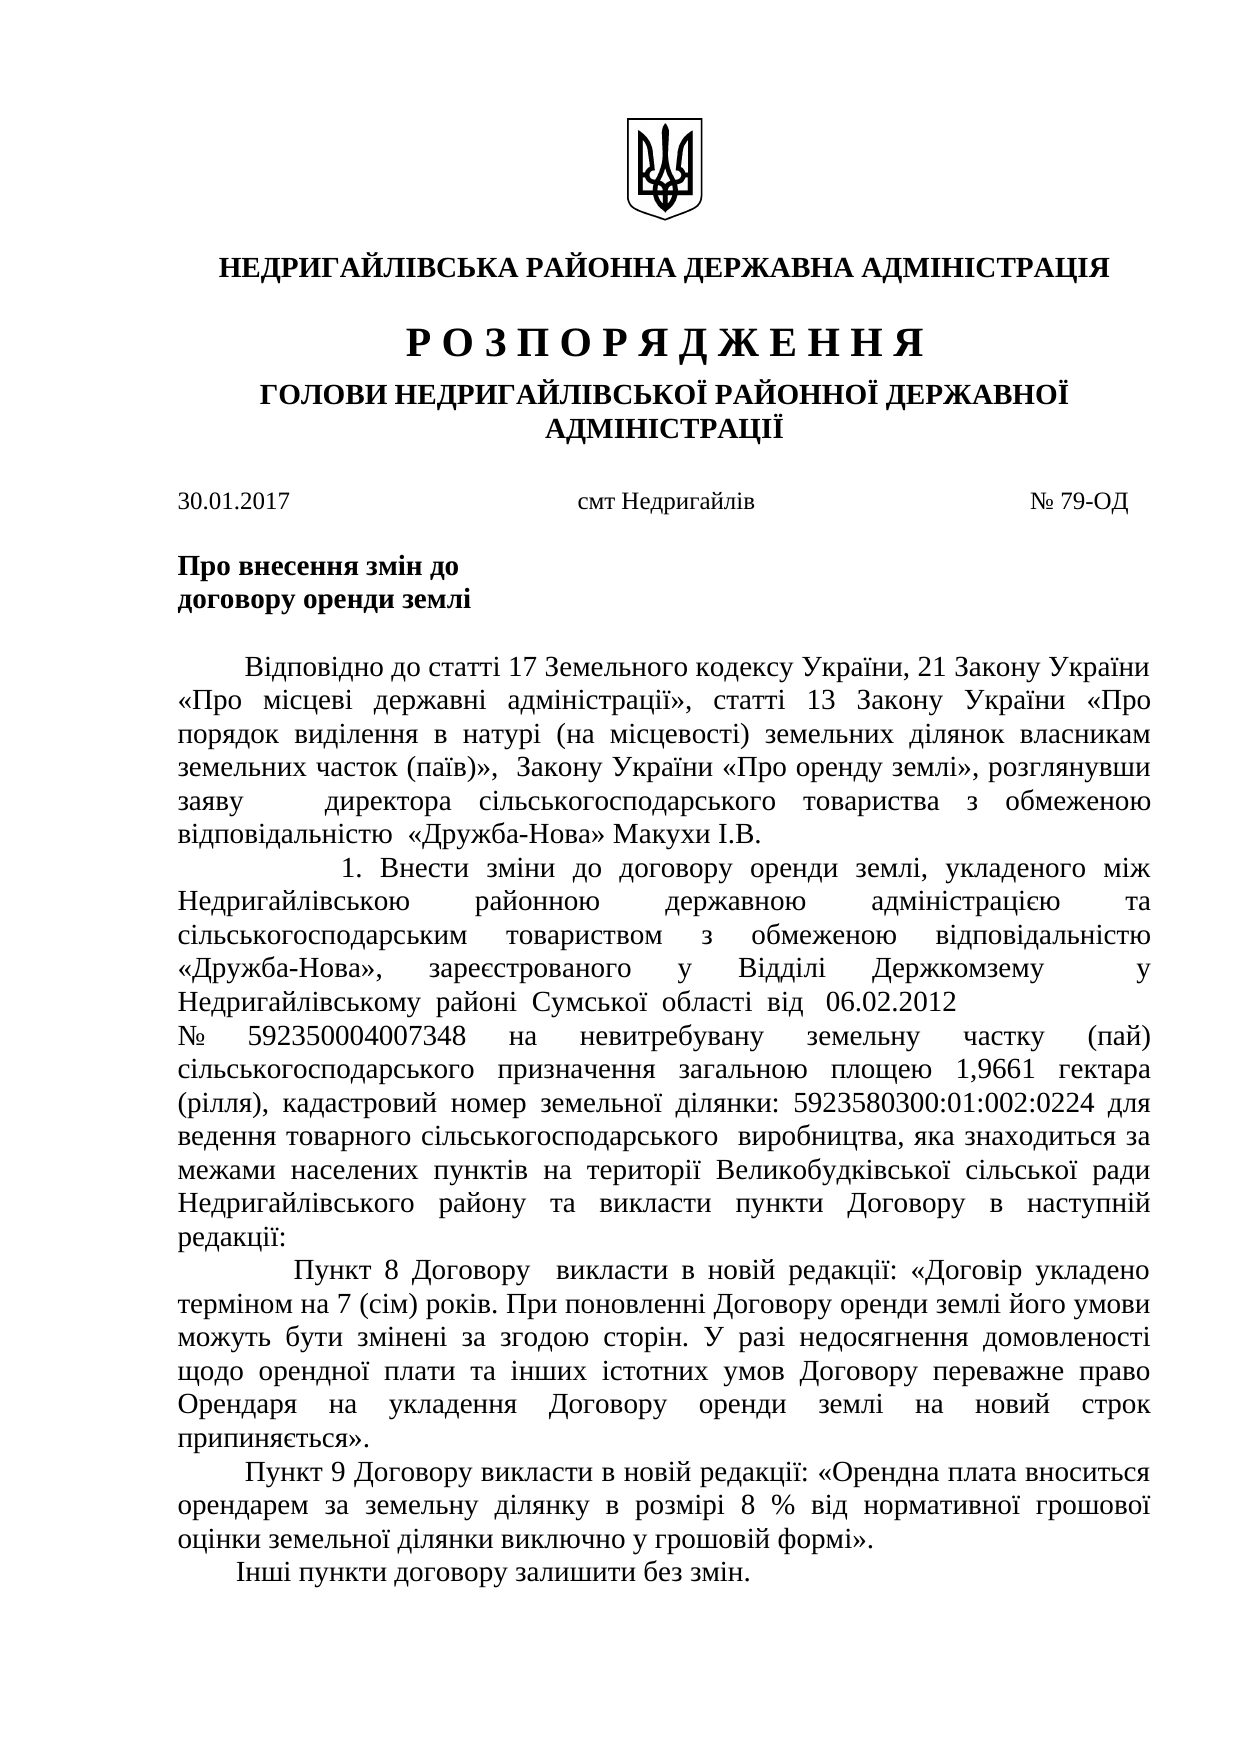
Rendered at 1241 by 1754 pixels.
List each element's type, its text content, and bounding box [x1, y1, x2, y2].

subtitle Про внесення змін до [177, 548, 1152, 582]
subtitle договору оренди землі [177, 582, 1152, 615]
picture [626, 118, 703, 222]
text Відповідно до статті 17 Земельного кодексу України, 21 Закону України «Про місцеві державні адміністрації», статті 13 Закону України «Про порядок виділення в натурі (на місцевості) земельних ділянок власникам земельних часток (паїв)», Закону України «Про оренду землі», розглянувши заяву директора сільськогосподарського товариства з обмеженою відповідальністю «Дружба-Нова» Макухи І.В. [177, 649, 1152, 850]
text Пункт 9 Договору викласти в новій редакції: «Орендна плата вноситься орендарем за земельну ділянку в розмірі 8 % від нормативної грошової оцінки земельної ділянки виключно у грошовій формі». [177, 1454, 1152, 1554]
text Пункт 8 Договору викласти в новій редакції: «Договір укладено терміном на 7 (сім) років. При поновленні Договору оренди землі його умови можуть бути змінені за згодою сторін. У разі недосягнення домовленості щодо орендної плати та інших істотних умов Договору переважне право Орендаря на укладення Договору оренди землі на новий строк припиняється». [177, 1252, 1152, 1454]
text Р О З П О Р Я Д Ж Е Н Н Я [177, 317, 1152, 365]
text ГОЛОВИ НЕДРИГАЙЛІВСЬКОЇ РАЙОННОЇ ДЕРЖАВНОЇ АДМІНІСТРАЦІЇ [177, 377, 1152, 444]
text НЕДРИГАЙЛІВСЬКА РАЙОННА ДЕРЖАВНА АДМІНІСТРАЦІЯ [177, 250, 1152, 283]
text № 592350004007348 на невитребувану земельну частку (пай) сільськогосподарського призначення загальною площею 1,9661 гектара (рілля), кадастровий номер земельної ділянки: 5923580300:01:002:0224 для ведення товарного сільськогосподарського виробництва, яка знаходиться за межами населених пунктів на території Великобудківської сільської ради Недригайлівського району та викласти пункти Договору в наступній редакції: [177, 1018, 1152, 1252]
text 1. Внести зміни до договору оренди землі, укладеного між Недригайлівською районною державною адміністрацією та сільськогосподарським товариством з обмеженою відповідальністю «Дружба-Нова», зареєстрованого у Відділі Держкомзему у Недригайлівському районі Сумської області від 06.02.2012 [177, 850, 1152, 1018]
text Інші пункти договору залишити без змін. [177, 1554, 1152, 1588]
text 30.01.2017 смт Недригайлів № 79-ОД [177, 486, 1152, 514]
